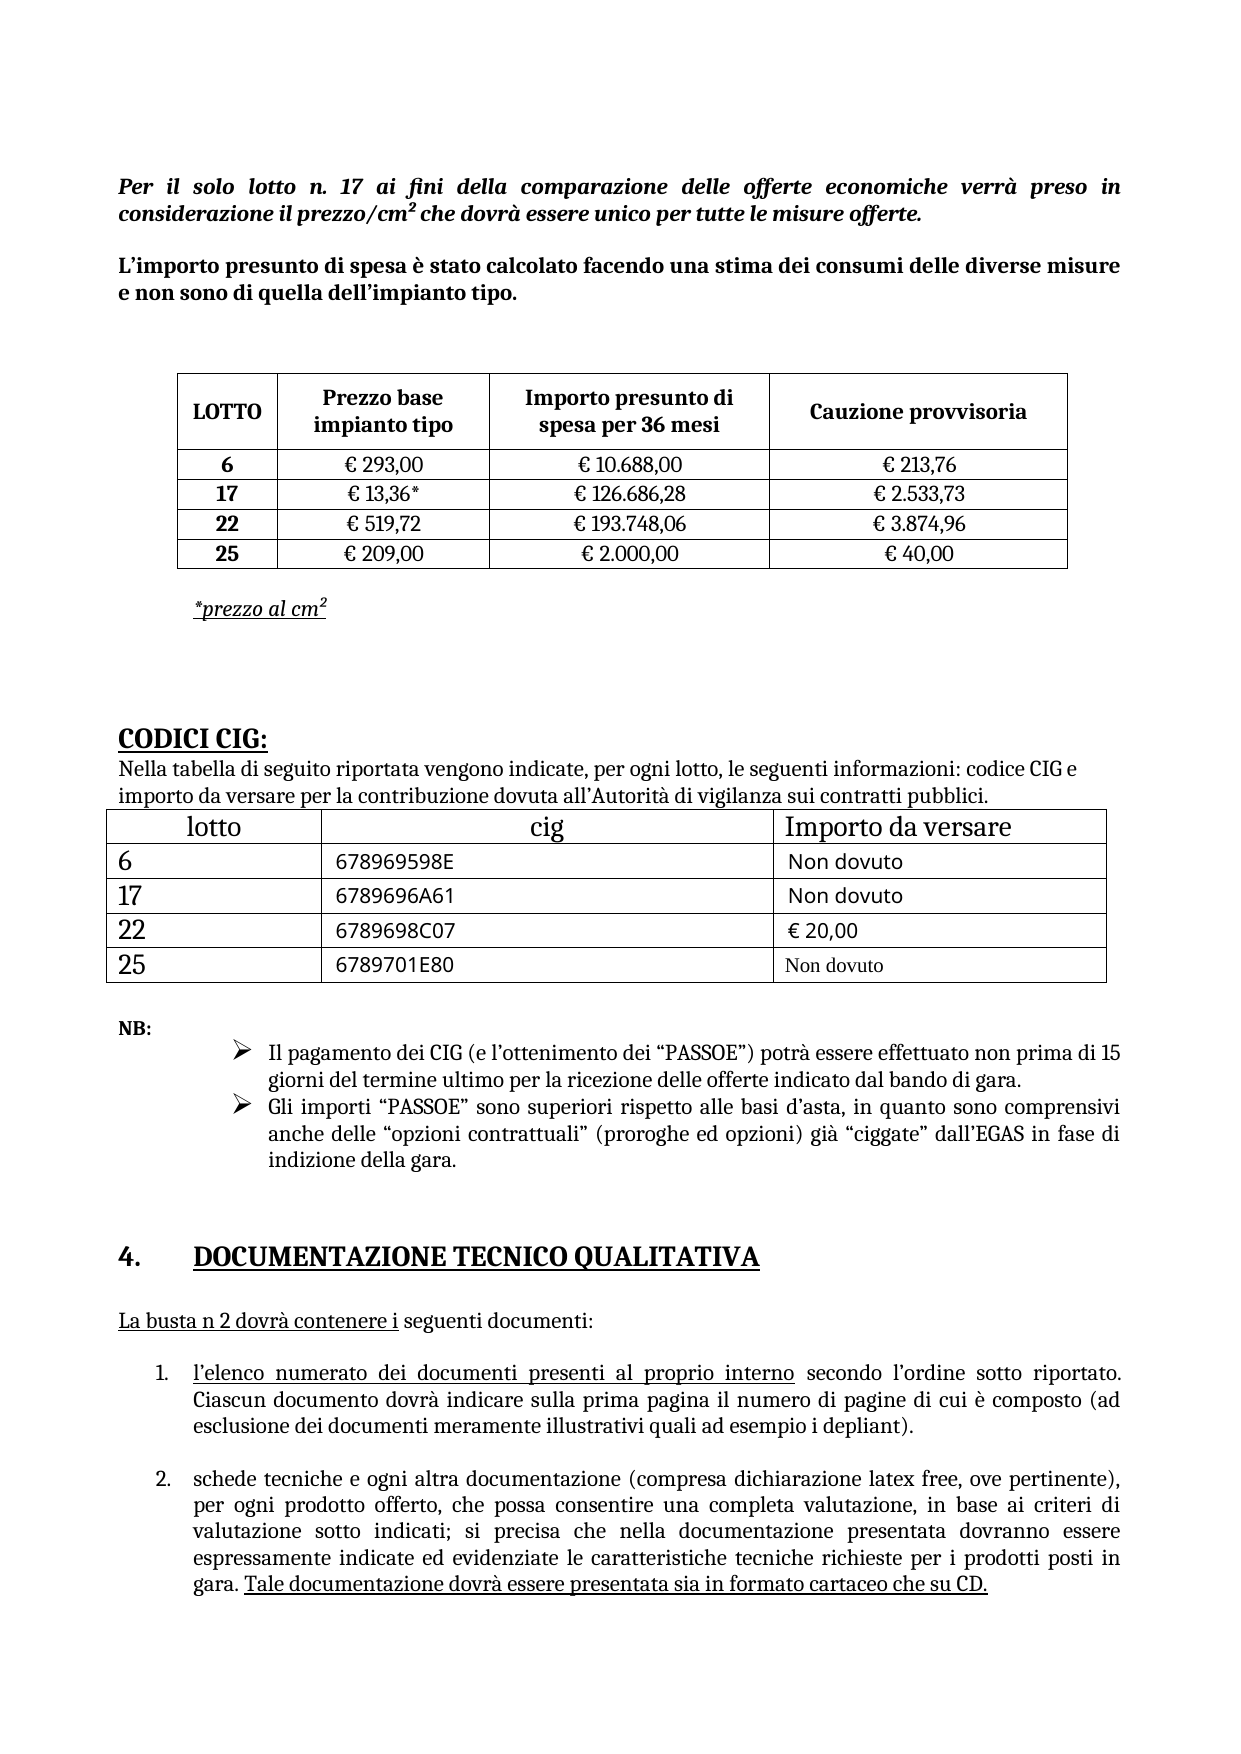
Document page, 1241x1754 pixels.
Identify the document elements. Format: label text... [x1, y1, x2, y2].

text Per il solo lotto n. 17 ai fini della comparazione delle offerte economiche verrà preso in considerazione il prezzo/cm² che dovrà essere unico per tutte le misure offerte. [118, 174, 1122, 227]
table_header Prezzo base impianto tipo [278, 374, 489, 449]
table_cell € 213,76 [770, 450, 1067, 479]
table_cell 678969598E [322, 844, 773, 878]
table_cell 6789696A61 [322, 879, 773, 912]
table_cell € 2.533,73 [770, 480, 1067, 509]
list Gli importi “PASSOE” sono superiori rispetto alle basi d’asta, in quanto sono comprensivi anche delle “opzioni contrattuali” (proroghe ed opzioni) già “ciggate” dall’EGAS in fase di indizione della gara. [231, 1093, 1122, 1173]
table_cell € 126.686,28 [490, 480, 769, 509]
table_cell Non dovuto [774, 844, 1106, 878]
table_header cig [322, 810, 773, 843]
table_cell € 20,00 [774, 914, 1106, 947]
table_cell 25 [178, 540, 277, 568]
table_cell € 2.000,00 [490, 540, 769, 568]
table_cell 6789701E80 [322, 948, 773, 982]
text CODICI CIG: [118, 722, 1122, 756]
table_cell 17 [107, 879, 321, 912]
text *prezzo al cm² [193, 596, 1122, 622]
table_cell € 13,36* [278, 480, 489, 509]
table_cell € 293,00 [278, 450, 489, 479]
table_header Cauzione provvisoria [770, 374, 1067, 449]
table_cell € 3.874,96 [770, 510, 1067, 538]
table_cell € 10.688,00 [490, 450, 769, 479]
list DOCUMENTAZIONE TECNICO QUALITATIVA [118, 1240, 1122, 1274]
table_cell € 209,00 [278, 540, 489, 568]
text La busta n 2 dovrà contenere i seguenti documenti: [118, 1307, 1122, 1334]
table_header Importo presunto di spesa per 36 mesi [490, 374, 769, 449]
table_cell Non dovuto [774, 879, 1106, 912]
text L’importo presunto di spesa è stato calcolato facendo una stima dei consumi delle diverse misure e non sono di quella dell’impianto tipo. [118, 253, 1122, 306]
table_cell 22 [178, 510, 277, 538]
table_header Importo da versare [774, 810, 1106, 843]
table_cell € 519,72 [278, 510, 489, 538]
list schede tecniche e ogni altra documentazione (compresa dichiarazione latex free, ove pertinente), per ogni prodotto offerto, che possa consentire una completa valutazione, in base ai criteri di valutazione sotto indicati; si precisa che nella documentazione presentata dovranno essere espressamente indicate ed evidenziate le caratteristiche tecniche richieste per i prodotti posti in gara. Tale documentazione dovrà essere presentata sia in formato cartaceo che su CD. [156, 1466, 1122, 1597]
table_cell € 193.748,06 [490, 510, 769, 538]
table_header lotto [107, 810, 321, 843]
table_cell 6 [107, 844, 321, 878]
table_cell 6 [178, 450, 277, 479]
list Il pagamento dei CIG (e l’ottenimento dei “PASSOE”) potrà essere effettuato non prima di 15 giorni del termine ultimo per la ricezione delle offerte indicato dal bando di gara. [231, 1040, 1122, 1093]
table_cell 17 [178, 480, 277, 509]
table_cell 6789698C07 [322, 914, 773, 947]
table_cell Non dovuto [774, 948, 1106, 982]
table_cell 25 [107, 948, 321, 982]
table_cell 22 [107, 914, 321, 947]
table_cell € 40,00 [770, 540, 1067, 568]
list l’elenco numerato dei documenti presenti al proprio interno secondo l’ordine sotto riportato. Ciascun documento dovrà indicare sulla prima pagina il numero di pagine di cui è composto (ad esclusione dei documenti meramente illustrativi quali ad esempio i depliant). [156, 1360, 1122, 1439]
text Nella tabella di seguito riportata vengono indicate, per ogni lotto, le seguenti informazioni: codice CIG e importo da versare per la contribuzione dovuta all’Autorità di vigilanza sui contratti pubblici. [118, 756, 1122, 809]
text NB: [118, 1016, 1122, 1040]
table_header LOTTO [178, 374, 277, 449]
